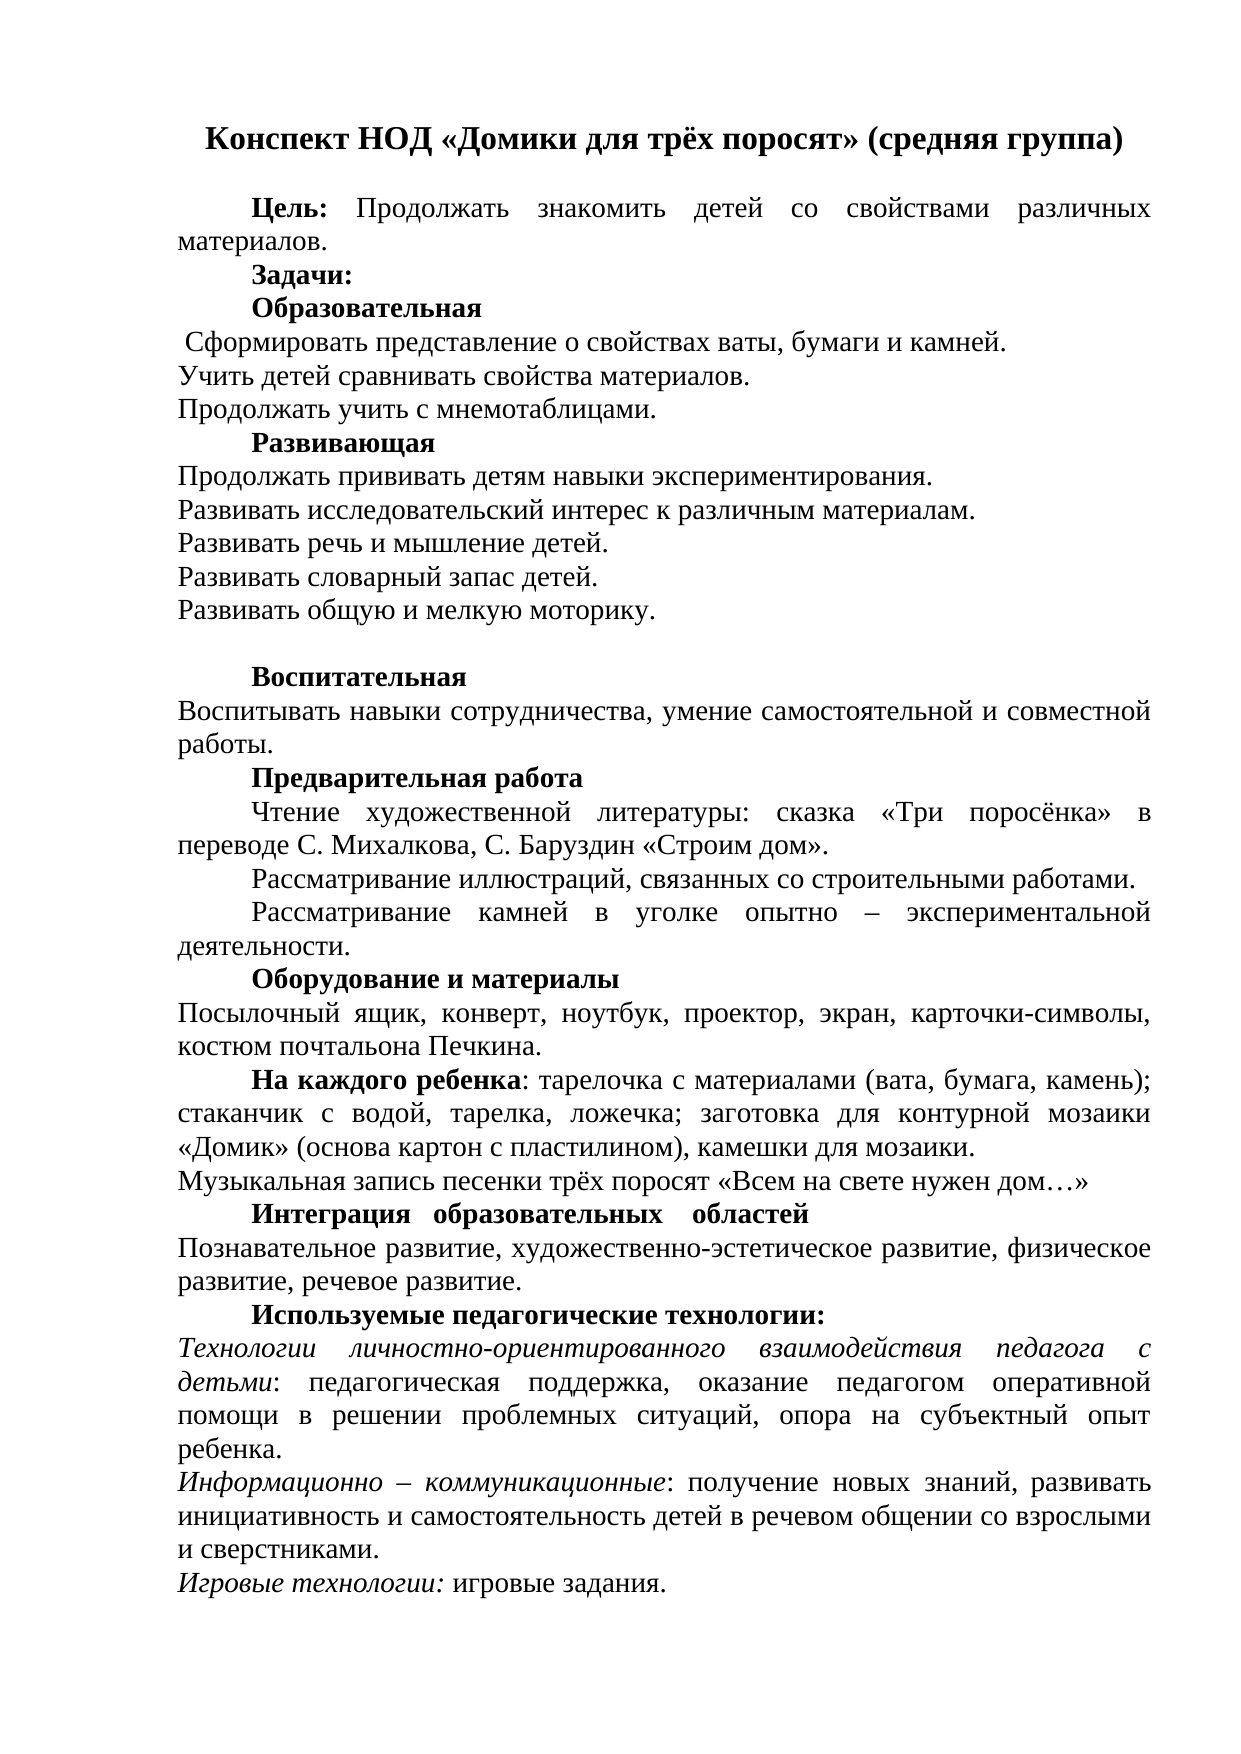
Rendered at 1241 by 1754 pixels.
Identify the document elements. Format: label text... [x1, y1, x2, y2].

text Цель: Продолжать знакомить детей со свойствами различных материалов. [177, 190, 1152, 257]
text Игровые технологии: игровые задания. [177, 1565, 1152, 1599]
text Воспитательная [177, 659, 1152, 693]
text Развивать общую и мелкую моторику. [177, 592, 1152, 626]
text Рассматривание иллюстраций, связанных со строительными работами. [177, 861, 1152, 894]
text Развивать речь и мышление детей. [177, 525, 1152, 559]
text Информационно – коммуникационные: получение новых знаний, развивать инициативность и самостоятельность детей в речевом общении со взрослыми и сверстниками. [177, 1464, 1152, 1565]
text Продолжать прививать детям навыки экспериментирования. [177, 458, 1152, 492]
text Оборудование и материалы [177, 961, 1152, 995]
text Развивающая [177, 425, 1152, 458]
text Технологии личностно-ориентированного взаимодействия педагога с детьми: педагогическая поддержка, оказание педагогом оперативной помощи в решении проблемных ситуаций, опора на субъектный опыт ребенка. [177, 1330, 1152, 1464]
text Используемые педагогические технологии: [177, 1297, 1152, 1330]
text Образовательная [177, 291, 1152, 324]
text Предварительная работа [177, 760, 1152, 794]
text Рассматривание камней в уголке опытно – экспериментальной деятельности. [177, 894, 1152, 961]
text Воспитывать навыки сотрудничества, умение самостоятельной и совместной работы. [177, 693, 1152, 760]
text Продолжать учить с мнемотаблицами. [177, 391, 1152, 425]
text Посылочный ящик, конверт, ноутбук, проектор, экран, карточки-символы, костюм почтальона Печкина. [177, 995, 1152, 1062]
text Сформировать представление о свойствах ваты, бумаги и камней. [177, 324, 1152, 358]
text Развивать словарный запас детей. [177, 559, 1152, 592]
text Познавательное развитие, художественно-эстетическое развитие, физическое развитие, речевое развитие. [177, 1230, 1152, 1297]
text Задачи: [177, 257, 1152, 291]
text Развивать исследовательский интерес к различным материалам. [177, 492, 1152, 525]
text Музыкальная запись песенки трёх поросят «Всем на свете нужен дом…» [177, 1163, 1152, 1196]
text Чтение художественной литературы: сказка «Три поросёнка» в переводе С. Михалкова, С. Баруздин «Строим дом». [177, 794, 1152, 861]
text Интеграция образовательных областей [177, 1196, 1152, 1230]
text Конспект НОД «Домики для трёх поросят» (средняя группа) [177, 118, 1152, 156]
text На каждого ребенка: тарелочка с материалами (вата, бумага, камень); стаканчик с водой, тарелка, ложечка; заготовка для контурной мозаики «Домик» (основа картон с пластилином), камешки для мозаики. [177, 1062, 1152, 1163]
text Учить детей сравнивать свойства материалов. [177, 358, 1152, 391]
